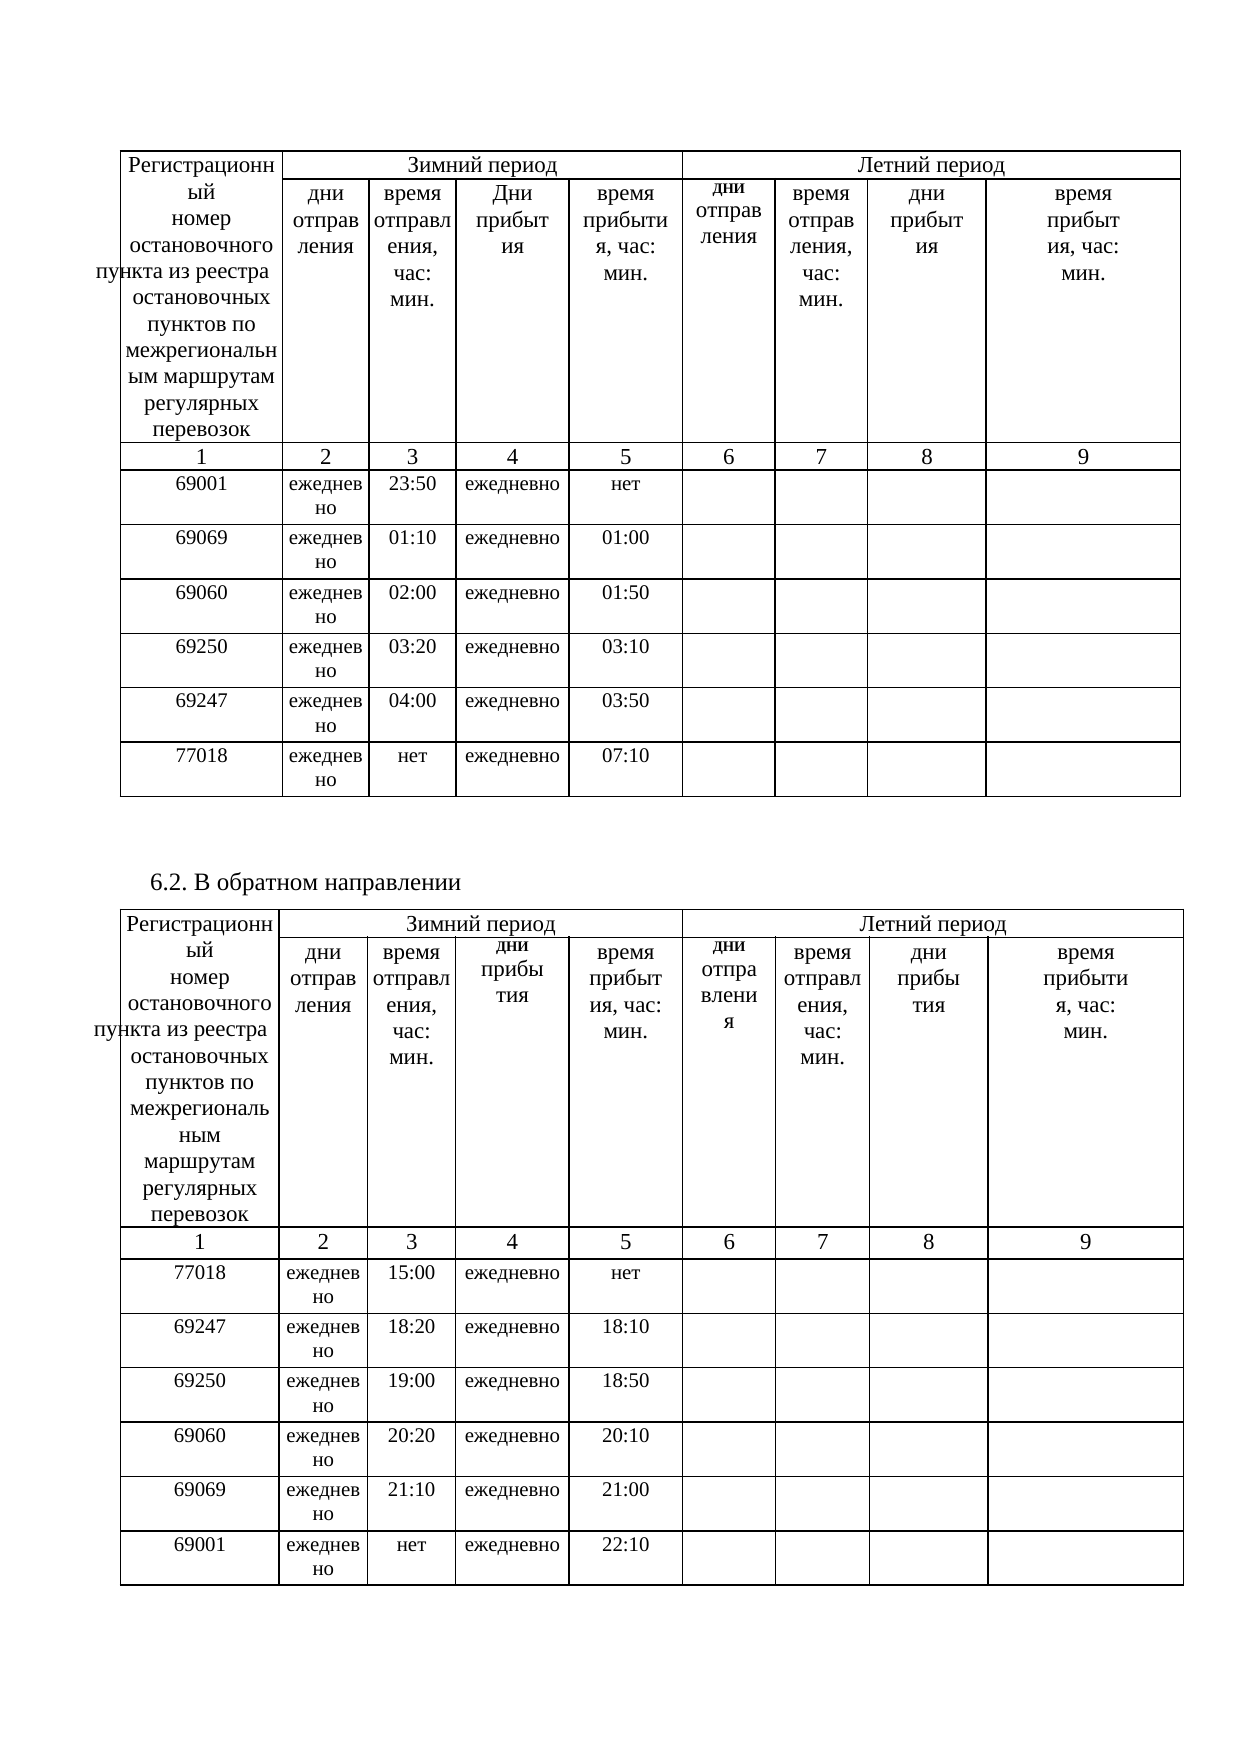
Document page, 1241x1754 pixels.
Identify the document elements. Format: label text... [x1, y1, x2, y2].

table_cell ДНИ отправ ления [683, 180, 774, 441]
table_cell 4 [456, 1228, 568, 1258]
table_cell ежедневно [283, 471, 368, 524]
table_cell 5 [570, 443, 682, 469]
table_cell [989, 1532, 1183, 1584]
table_cell 69247 [121, 1314, 278, 1367]
table_cell [683, 634, 774, 687]
table_cell 07:10 [570, 743, 682, 796]
table_cell [868, 580, 985, 632]
table_cell 9 [989, 1228, 1183, 1258]
table_cell нет [570, 1260, 682, 1312]
table_cell [870, 1477, 987, 1530]
table_cell 18:50 [570, 1368, 682, 1421]
table_cell [683, 1368, 775, 1421]
table_header Зимний период [283, 152, 682, 178]
table_cell ежедневно [280, 1314, 367, 1367]
table_cell ежедневно [283, 634, 368, 687]
table_cell время отправл ения, час: мин. [370, 180, 455, 441]
table_cell 6 [683, 1228, 775, 1258]
table_cell время отправл ения, час: мин. [776, 938, 869, 1226]
table_cell ежедневно [457, 471, 568, 524]
table_cell ежедневно [280, 1260, 367, 1312]
table_cell 15:00 [368, 1260, 455, 1312]
table_header Регистрационный номер остановочного пункта из реестра остановочных пунктов по межрегиональным маршрутам регулярных перевозок [121, 152, 282, 441]
table_cell ежедневно [280, 1423, 367, 1476]
table_cell 01:00 [570, 525, 682, 578]
table_cell ежедневно [283, 743, 368, 796]
text 6.2. В обратном направлении [150, 867, 1090, 896]
table_cell [683, 1314, 775, 1367]
table_cell 69069 [121, 1477, 278, 1530]
table_cell время прибыти я, час: мин. [989, 938, 1183, 1226]
table_cell [868, 634, 985, 687]
table_cell 2 [283, 443, 368, 469]
table_cell 23:50 [370, 471, 455, 524]
table_cell [870, 1314, 987, 1367]
table_cell 20:20 [368, 1423, 455, 1476]
table_cell [989, 1477, 1183, 1530]
table_cell 1 [121, 443, 282, 469]
table_cell 03:20 [370, 634, 455, 687]
table_cell 22:10 [570, 1532, 682, 1584]
table_cell [683, 1477, 775, 1530]
table_cell [987, 525, 1180, 578]
table_cell [776, 1368, 869, 1421]
table_cell 77018 [121, 1260, 278, 1312]
table_cell [683, 743, 774, 796]
table_cell [870, 1532, 987, 1584]
table_cell [868, 525, 985, 578]
table_cell 01:50 [570, 580, 682, 632]
table_cell 69001 [121, 1532, 278, 1584]
table_cell [987, 688, 1180, 741]
table_cell [776, 1477, 869, 1530]
table_cell время прибыти я, час: мин. [570, 180, 682, 441]
table_cell дни прибы тия [870, 938, 987, 1226]
table_cell [868, 471, 985, 524]
table_cell 77018 [121, 743, 282, 796]
table_cell 69247 [121, 688, 282, 741]
table_cell ежедневно [457, 525, 568, 578]
table_cell ежедневно [283, 525, 368, 578]
table_cell ежедневно [456, 1368, 568, 1421]
table_cell [776, 525, 867, 578]
table_cell [989, 1314, 1183, 1367]
table_cell [683, 525, 774, 578]
table_cell Дни прибыт ия [457, 180, 568, 441]
table_cell [989, 1368, 1183, 1421]
table_cell [868, 688, 985, 741]
table_cell 04:00 [370, 688, 455, 741]
table_cell [870, 1368, 987, 1421]
table_cell время отправ ления, час: мин. [776, 180, 867, 441]
table_cell ежедневно [456, 1314, 568, 1367]
table_cell ежедневно [456, 1477, 568, 1530]
table_cell [683, 1423, 775, 1476]
table_cell [683, 1260, 775, 1312]
table_cell 69250 [121, 1368, 278, 1421]
table_cell 1 [121, 1228, 278, 1258]
table_cell время прибыт ия, час: мин. [987, 180, 1180, 441]
table_cell [683, 471, 774, 524]
table_cell [776, 743, 867, 796]
table_cell время отправл ения, час: мин. [368, 938, 455, 1226]
table_cell нет [370, 743, 455, 796]
table_cell 03:50 [570, 688, 682, 741]
table_header Регистрационный номер остановочного пункта из реестра остановочных пунктов по межрегиональным маршрутам регулярных перевозок [121, 910, 278, 1226]
table_cell [776, 1260, 869, 1312]
table_cell нет [570, 471, 682, 524]
table_cell ежедневно [283, 688, 368, 741]
table_cell ежедневно [457, 580, 568, 632]
table_cell ежедневно [283, 580, 368, 632]
table_cell ежедневно [280, 1532, 367, 1584]
table_cell [776, 1423, 869, 1476]
table_cell [683, 580, 774, 632]
table_cell ежедневно [280, 1477, 367, 1530]
table_cell 69001 [121, 471, 282, 524]
table_cell 6 [683, 443, 774, 469]
table_cell [776, 580, 867, 632]
table_cell 9 [987, 443, 1180, 469]
table_header Зимний период [280, 910, 682, 936]
table_cell [868, 743, 985, 796]
table_cell 3 [368, 1228, 455, 1258]
table_cell ДНИ отпра влени я [683, 938, 775, 1226]
table_cell [987, 471, 1180, 524]
table_cell ежедневно [456, 1423, 568, 1476]
table_cell 18:10 [570, 1314, 682, 1367]
table_cell [987, 743, 1180, 796]
table_cell [870, 1260, 987, 1312]
table_cell 2 [280, 1228, 367, 1258]
table_cell ежедневно [457, 688, 568, 741]
table_cell [870, 1423, 987, 1476]
table_cell дни отправ ления [280, 938, 367, 1226]
table_cell 8 [868, 443, 985, 469]
table_header Летний период [683, 152, 1180, 178]
table_cell ежедневно [456, 1260, 568, 1312]
table_cell дни прибыт ия [868, 180, 985, 441]
table_cell время прибыт ия, час: мин. [570, 938, 682, 1226]
table_cell 3 [370, 443, 455, 469]
table_header Летний период [683, 910, 1183, 936]
table_cell 69250 [121, 634, 282, 687]
table_cell 69069 [121, 525, 282, 578]
table_cell ежедневно [457, 634, 568, 687]
table_cell 21:00 [570, 1477, 682, 1530]
table_cell 18:20 [368, 1314, 455, 1367]
table_cell 20:10 [570, 1423, 682, 1476]
table_cell 7 [776, 1228, 869, 1258]
table_cell [776, 1532, 869, 1584]
table_cell ДНИ прибы тия [456, 938, 568, 1226]
table_cell [987, 634, 1180, 687]
table_cell 69060 [121, 1423, 278, 1476]
table_cell ежедневно [280, 1368, 367, 1421]
table_cell 03:10 [570, 634, 682, 687]
table_cell 8 [870, 1228, 987, 1258]
table_cell [989, 1423, 1183, 1476]
table_cell [776, 634, 867, 687]
table_cell [989, 1260, 1183, 1312]
table_cell 7 [776, 443, 867, 469]
table_cell 4 [457, 443, 568, 469]
table_cell 5 [570, 1228, 682, 1258]
table_cell 69060 [121, 580, 282, 632]
table_cell 21:10 [368, 1477, 455, 1530]
table_cell [776, 1314, 869, 1367]
table_cell 02:00 [370, 580, 455, 632]
table_cell нет [368, 1532, 455, 1584]
table_cell ежедневно [456, 1532, 568, 1584]
table_cell 01:10 [370, 525, 455, 578]
table_cell 19:00 [368, 1368, 455, 1421]
table_cell [683, 1532, 775, 1584]
table_cell ежедневно [457, 743, 568, 796]
table_cell [776, 688, 867, 741]
table_cell [683, 688, 774, 741]
table_cell [987, 580, 1180, 632]
table_cell [776, 471, 867, 524]
table_cell дни отправ ления [283, 180, 368, 441]
